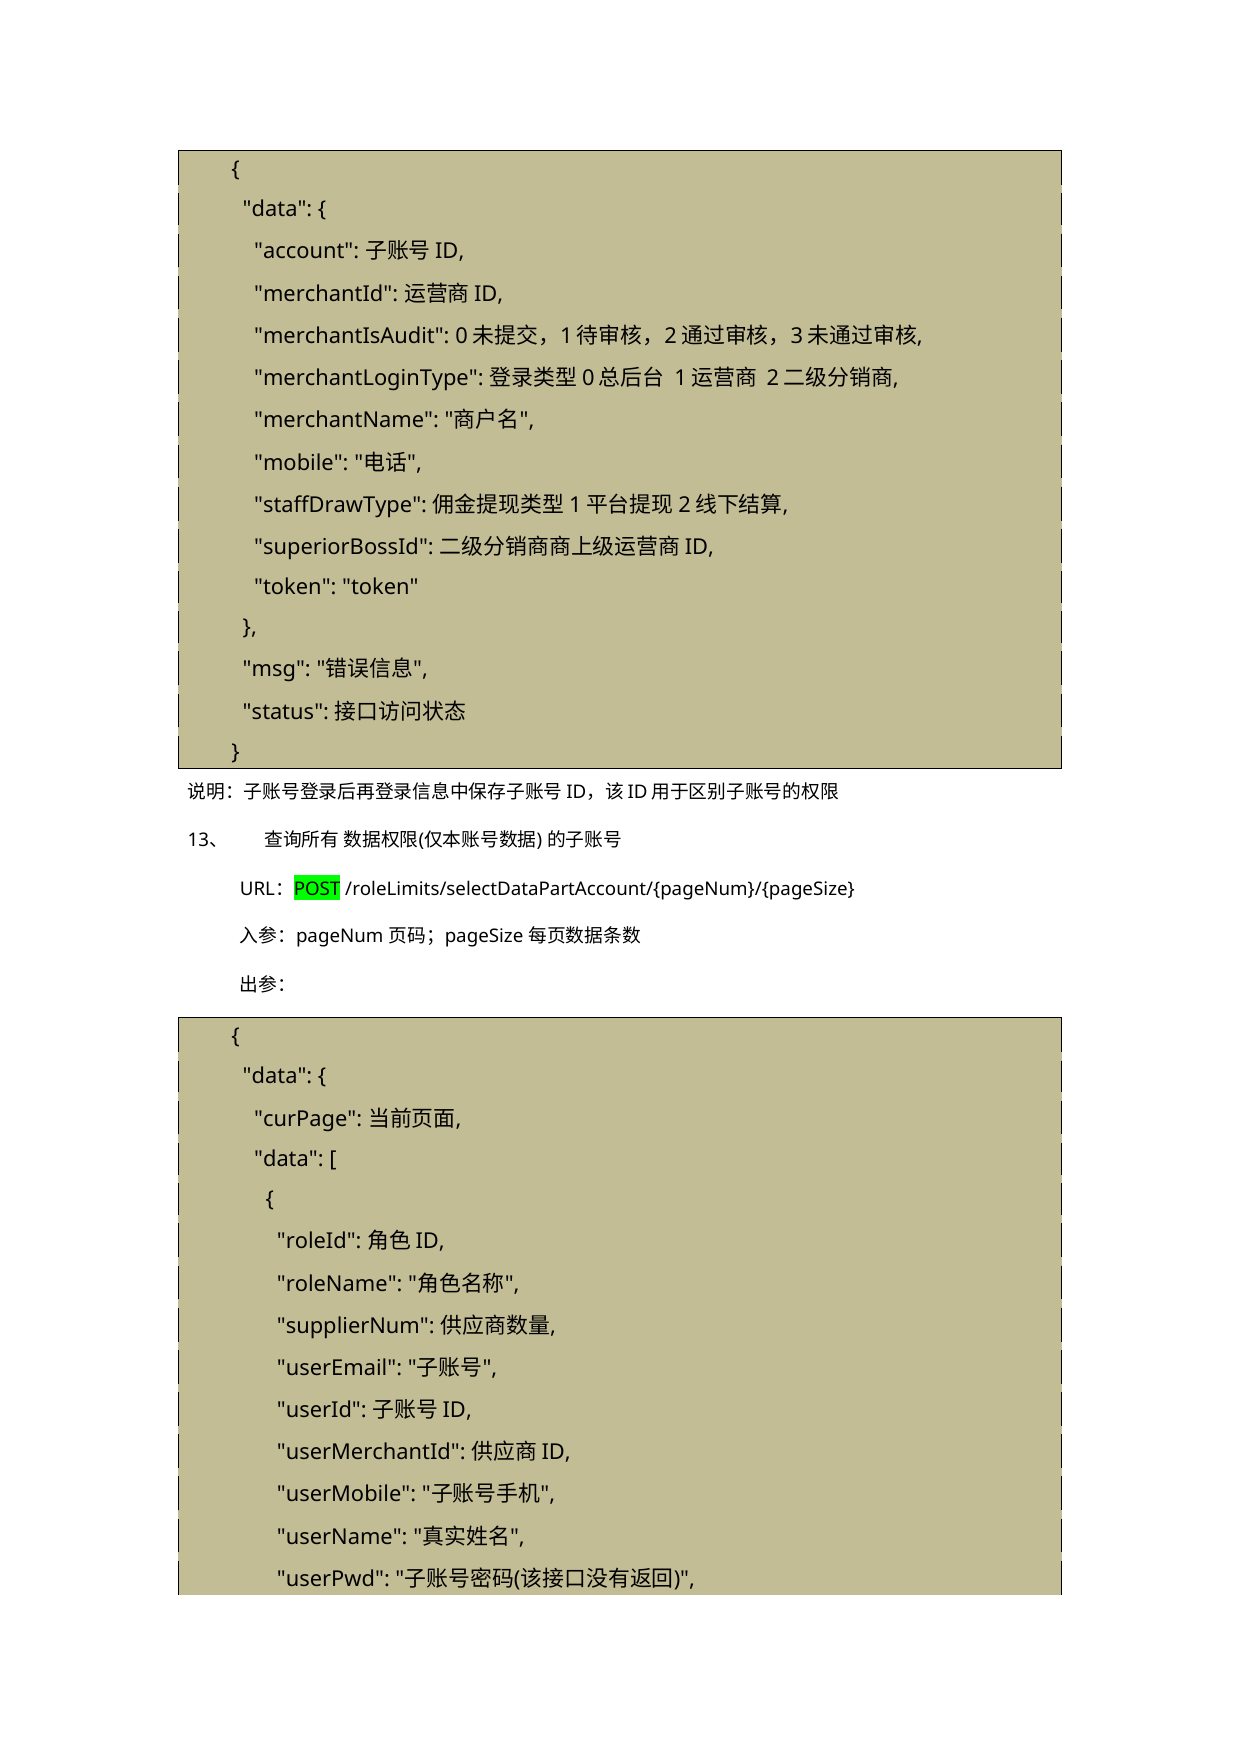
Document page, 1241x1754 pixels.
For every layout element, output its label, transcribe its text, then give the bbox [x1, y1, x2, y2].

text "mobile": "电话", [178, 444, 1061, 478]
text "data": { [179, 1061, 1061, 1092]
text "staffDrawType": 佣金提现类型 1平台提现 2线下结算, [179, 487, 1061, 521]
text "data": { [179, 193, 1061, 225]
text "merchantName": "商户名", [179, 402, 1061, 436]
text "superiorBossId": 二级分销商商上级运营商ID, [179, 529, 1061, 563]
list 查询所有 数据权限(仅本账号数据) 的子账号 [187, 825, 1053, 852]
list URL：POST /roleLimits/selectDataPartAccount/{pageNum}/{pageSize} [187, 873, 1053, 900]
text "merchantId": 运营商ID, [179, 276, 1061, 309]
text "supplierNum": 供应商数量, [179, 1308, 1061, 1342]
text "data": [ [179, 1143, 1061, 1175]
text "account": 子账号ID, [178, 233, 1061, 267]
text "merchantIsAudit": 0未提交，1待审核，2通过审核，3未通过审核, [179, 318, 1061, 352]
text "token": "token" [179, 571, 1061, 603]
text } [179, 736, 1061, 768]
list 入参：pageNum 页码；pageSize 每页数据条数 [187, 921, 1053, 948]
text "userMerchantId": 供应商ID, [179, 1434, 1061, 1468]
text "status": 接口访问状态 [179, 694, 1061, 727]
text "userEmail": "子账号", [179, 1350, 1061, 1384]
text "userMobile": "子账号手机", [179, 1476, 1061, 1510]
text "curPage": 当前页面, [179, 1101, 1061, 1134]
text "merchantLoginType": 登录类型 0总后台 1运营商 2二级分销商, [179, 360, 1061, 394]
text "roleName": "角色名称", [179, 1266, 1061, 1299]
text "roleId": 角色ID, [179, 1223, 1061, 1257]
text "userId": 子账号ID, [179, 1392, 1061, 1426]
text }, [179, 611, 1061, 643]
list 说明：子账号登录后再登录信息中保存子账号ID，该ID用于区别子账号的权限 [187, 777, 1053, 804]
text "userName": "真实姓名", [179, 1519, 1061, 1552]
text { [179, 1183, 1061, 1215]
text "userPwd": "子账号密码(该接口没有返回)", [179, 1561, 1061, 1595]
text { [179, 151, 1061, 185]
list 出参： [187, 969, 1053, 996]
text "msg": "错误信息", [179, 651, 1061, 685]
text { [179, 1018, 1061, 1052]
